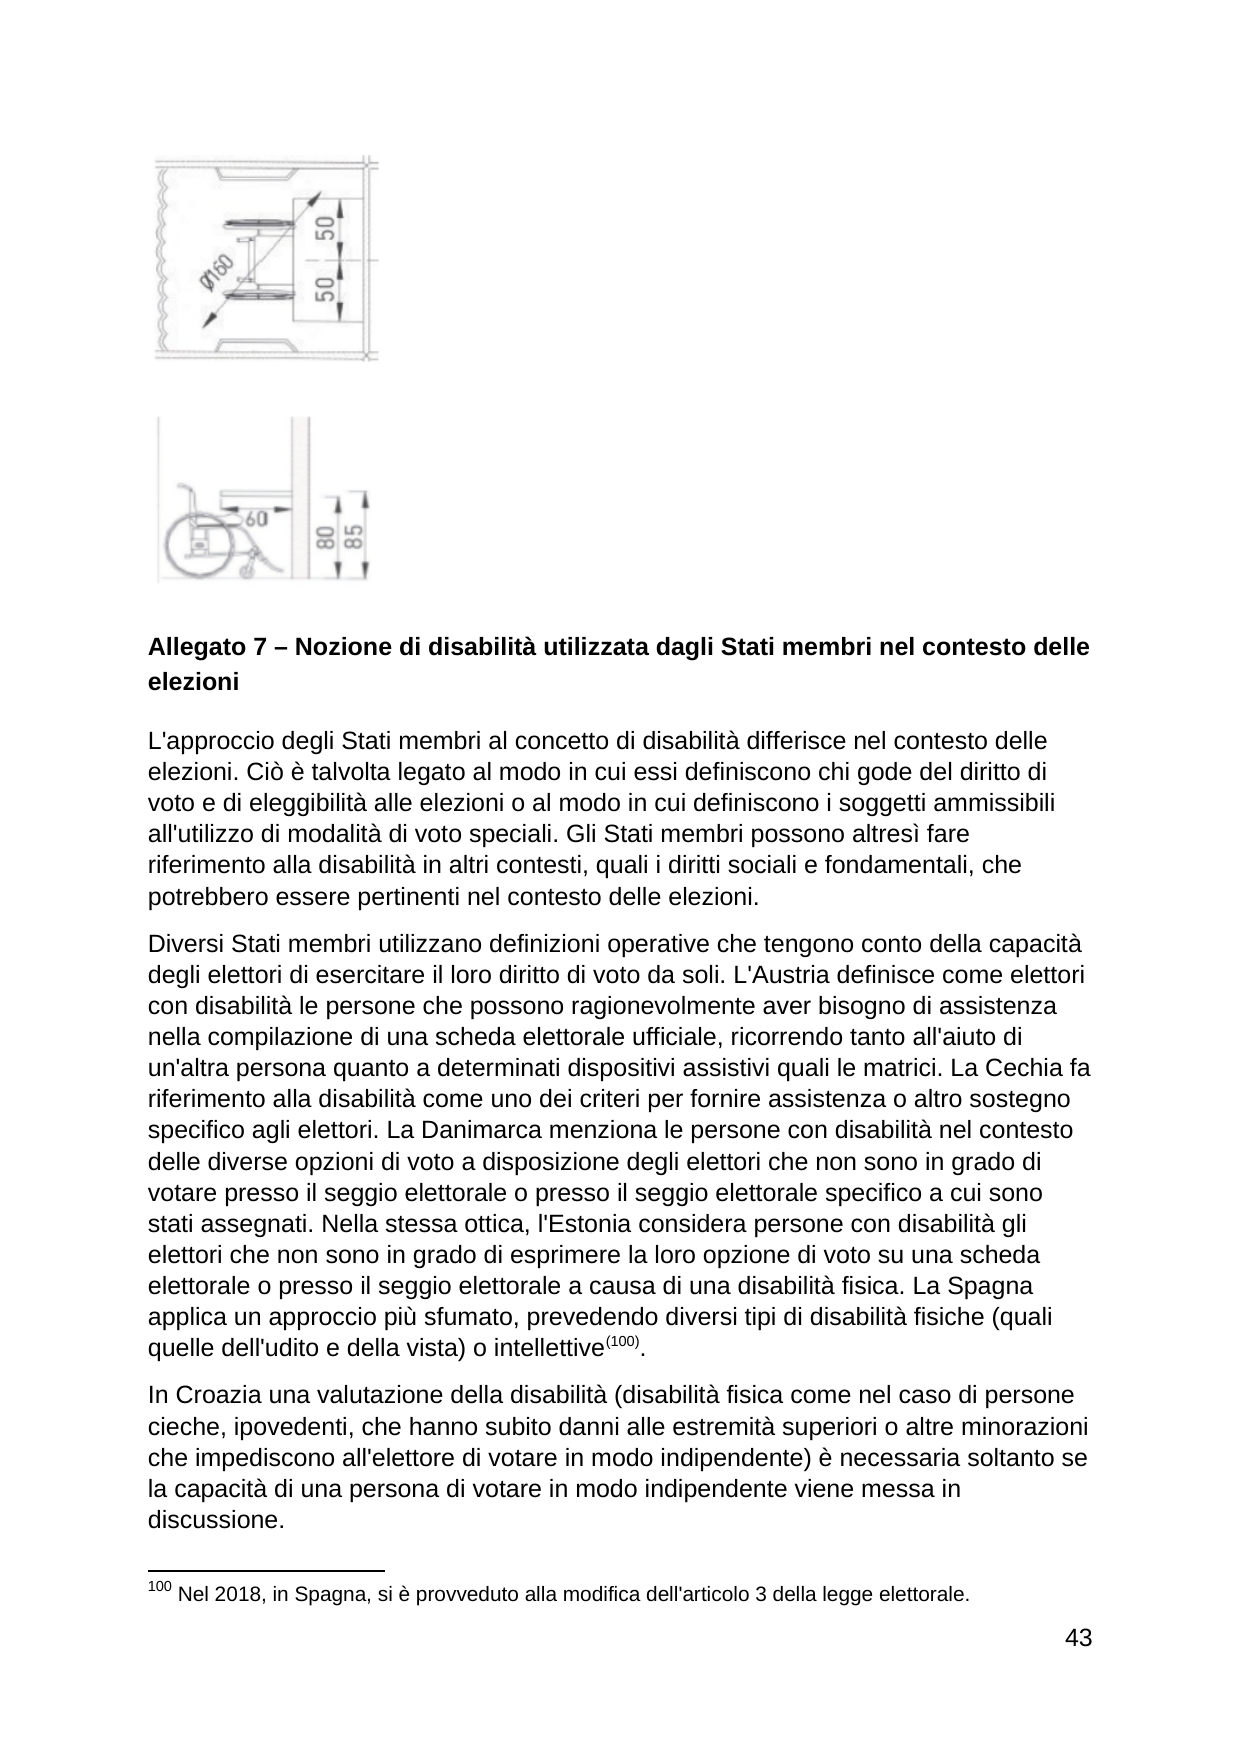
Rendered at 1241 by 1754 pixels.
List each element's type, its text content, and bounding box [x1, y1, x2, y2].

text In Croazia una valutazione della disabilità (disabilità fisica come nel caso di persone cieche, ipovedenti, che hanno subito danni alle estremità superiori o altre minorazioni che impediscono all'elettore di votare in modo indipendente) è necessaria soltanto se la capacità di una persona di votare in modo indipendente viene messa in discussione. [148, 1381, 1092, 1533]
picture [147, 147, 382, 388]
text Diversi Stati membri utilizzano definizioni operative che tengono conto della capacità degli elettori di esercitare il loro diritto di voto da soli. L'Austria definisce come elettori con disabilità le persone che possono ragionevolmente aver bisogno di assistenza nella compilazione di una scheda elettorale ufficiale, ricorrendo tanto all'aiuto di un'altra persona quanto a determinati dispositivi assistivi quali le matrici. La Cechia fa riferimento alla disabilità come uno dei criteri per fornire assistenza o altro sostegno specifico agli elettori. La Danimarca menziona le persone con disabilità nel contesto delle diverse opzioni di voto a disposizione degli elettori che non sono in grado di votare presso il seggio elettorale o presso il seggio elettorale specifico a cui sono stati assegnati. Nella stessa ottica, l'Estonia considera persone con disabilità gli elettori che non sono in grado di esprimere la loro opzione di voto su una scheda elettorale o presso il seggio elettorale a causa di una disabilità fisica. La Spagna applica un approccio più sfumato, prevedendo diversi tipi di disabilità fisiche (quali quelle dell'udito e della vista) o intellettive(). [148, 929, 1092, 1362]
picture [147, 406, 389, 593]
text L'approccio degli Stati membri al concetto di disabilità differisce nel contesto delle elezioni. Ciò è talvolta legato al modo in cui essi definiscono chi gode del diritto di voto e di eleggibilità alle elezioni o al modo in cui definiscono i soggetti ammissibili all'utilizzo di modalità di voto speciali. Gli Stati membri possono altresì fare riferimento alla disabilità in altri contesti, quali i diritti sociali e fondamentali, che potrebbero essere pertinenti nel contesto delle elezioni. [148, 726, 1092, 910]
subtitle Allegato 7 – Nozione di disabilità utilizzata dagli Stati membri nel contesto delle elezioni [148, 632, 1092, 696]
